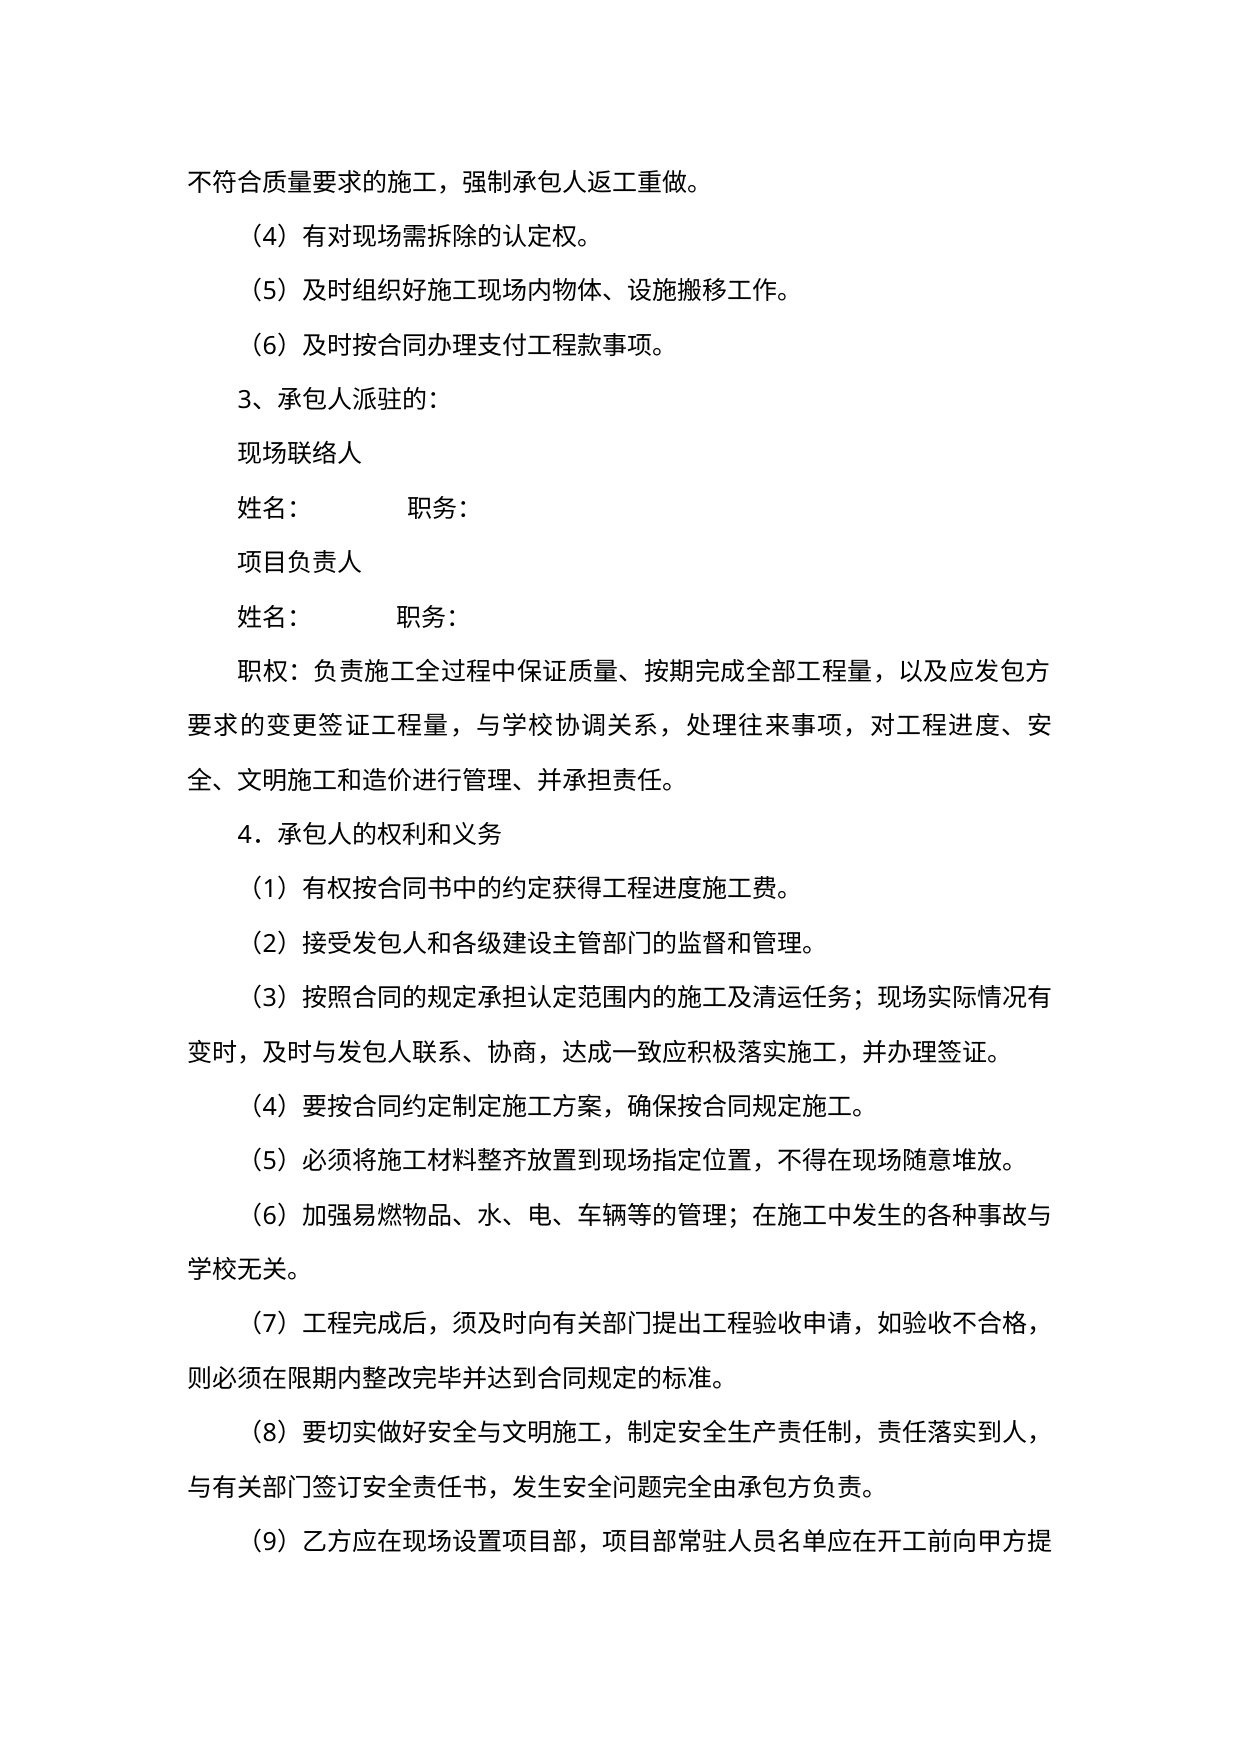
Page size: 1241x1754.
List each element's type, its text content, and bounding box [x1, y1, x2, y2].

text （5）必须将施工材料整齐放置到现场指定位置，不得在现场随意堆放。 [187, 1141, 1053, 1177]
text 现场联络人 [187, 434, 1053, 470]
text 姓名： 职务： [187, 488, 1053, 524]
text （6）加强易燃物品、水、电、车辆等的管理；在施工中发生的各种事故与学校无关。 [187, 1195, 1053, 1286]
text （4）要按合同约定制定施工方案，确保按合同规定施工。 [187, 1086, 1053, 1123]
text （8）要切实做好安全与文明施工，制定安全生产责任制，责任落实到人，与有关部门签订安全责任书，发生安全问题完全由承包方负责。 [187, 1413, 1053, 1503]
text 3、承包人派驻的： [187, 379, 1053, 416]
text 姓名： 职务： [187, 597, 1053, 633]
text 项目负责人 [187, 543, 1053, 579]
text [187, 1521, 1053, 1558]
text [187, 162, 1053, 198]
text （1）有权按合同书中的约定获得工程进度施工费。 [187, 869, 1053, 905]
text （6）及时按合同办理支付工程款事项。 [187, 325, 1053, 361]
text （2）接受发包人和各级建设主管部门的监督和管理。 [187, 923, 1053, 959]
text （5）及时组织好施工现场内物体、设施搬移工作。 [187, 271, 1053, 307]
text （7）工程完成后，须及时向有关部门提出工程验收申请，如验收不合格，则必须在限期内整改完毕并达到合同规定的标准。 [187, 1304, 1053, 1394]
text 4．承包人的权利和义务 [187, 814, 1053, 851]
text （4）有对现场需拆除的认定权。 [187, 216, 1053, 253]
text 职权：负责施工全过程中保证质量、按期完成全部工程量，以及应发包方要求的变更签证工程量，与学校协调关系，处理往来事项，对工程进度、安全、文明施工和造价进行管理、并承担责任。 [187, 651, 1053, 796]
text （3）按照合同的规定承担认定范围内的施工及清运任务；现场实际情况有变时，及时与发包人联系、协商，达成一致应积极落实施工，并办理签证。 [187, 978, 1053, 1068]
